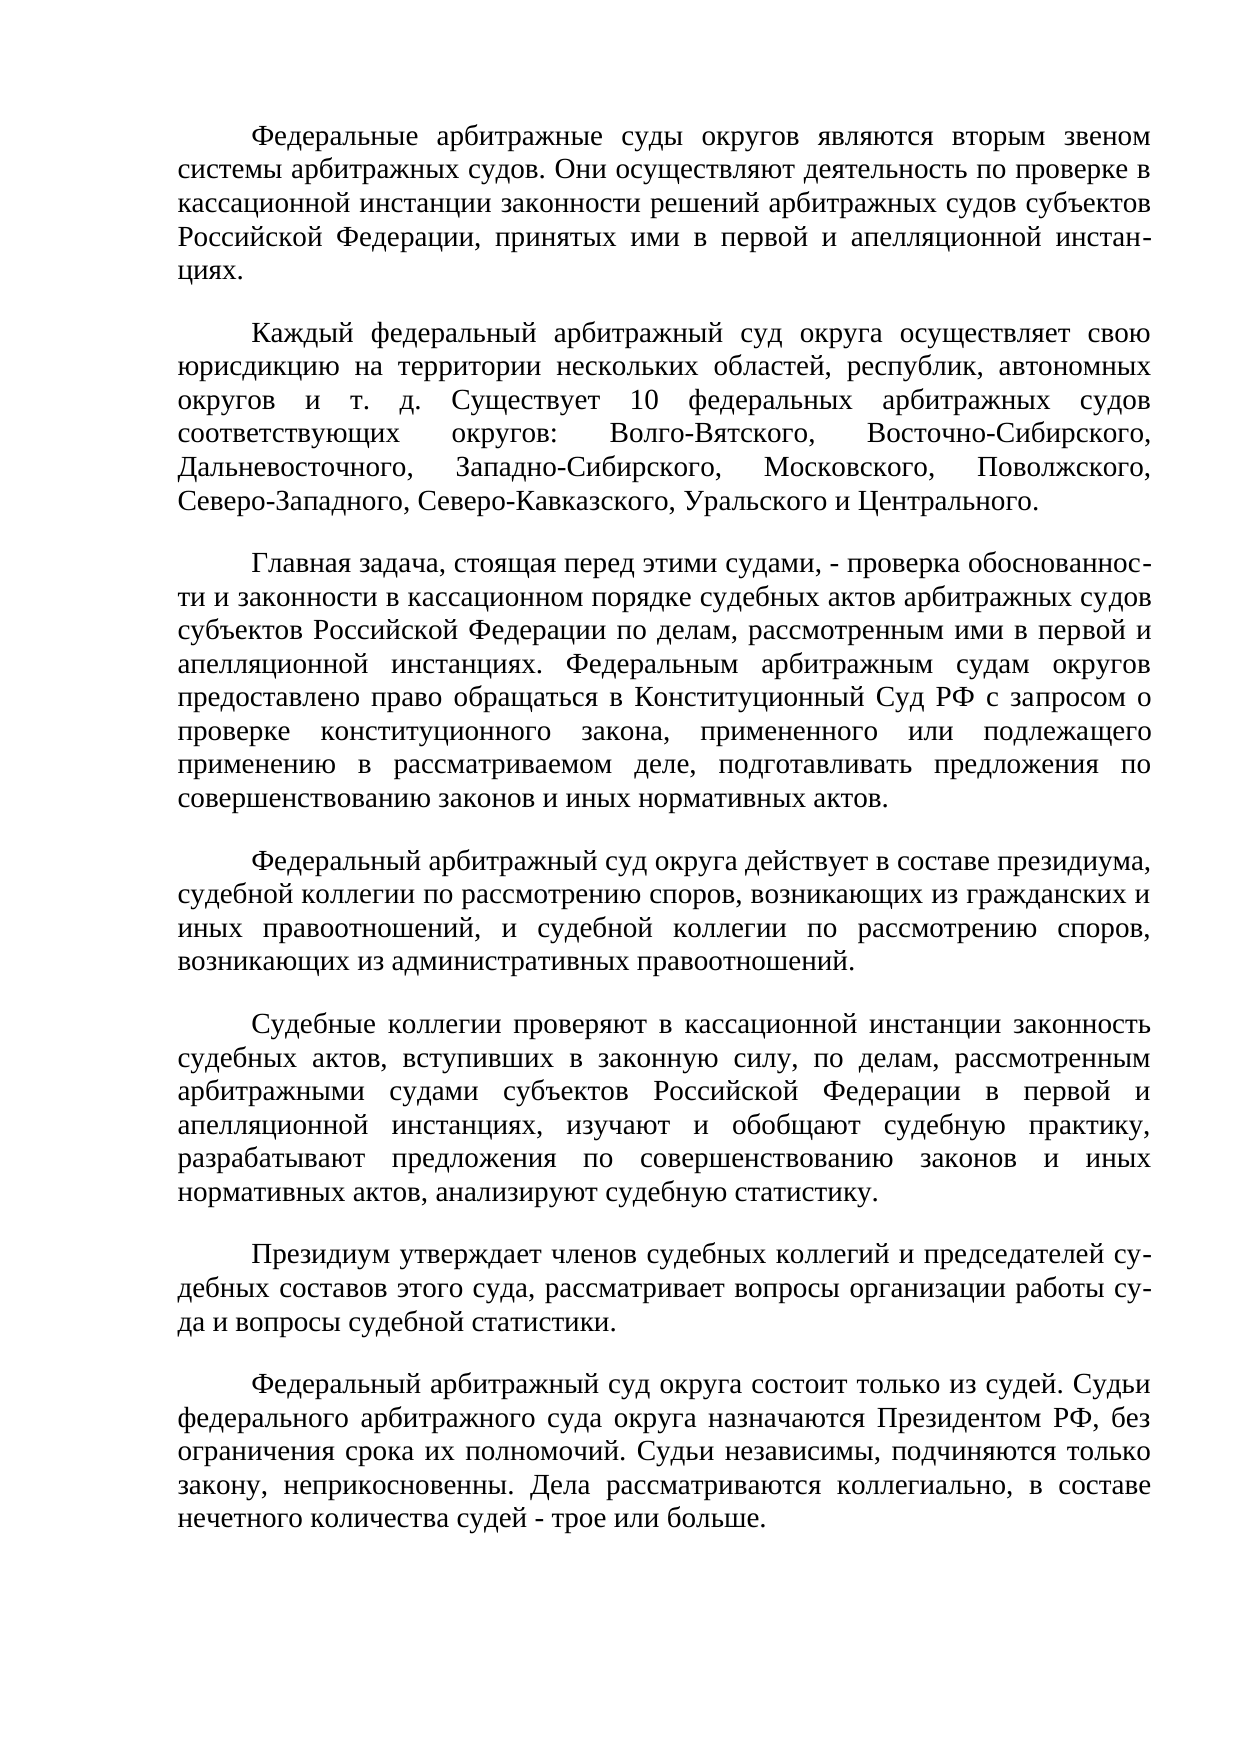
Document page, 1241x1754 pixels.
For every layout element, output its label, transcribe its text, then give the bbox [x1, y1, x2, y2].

text Федеральный арбитражный суд округа действует в составе президиума, судебной коллегии по рассмотрению споров, возникающих из гражданских и иных правоотношений, и судебной коллегии по рассмотрению споров, возникающих из административных правоотношений. [177, 843, 1152, 977]
text Судебные коллегии проверяют в кассационной инстанции законность судебных актов, вступивших в законную силу, по делам, рассмотренным арбитражными судами субъектов Российской Федерации в первой и апелляционной инстанциях, изучают и обобщают судебную практику, разрабатывают предложения по совершенствованию законов и иных нормативных актов, анализируют судебную статистику. [177, 1006, 1152, 1207]
text Каждый федеральный арбитражный суд округа осуществляет свою юрисдикцию на территории нескольких областей, республик, автономных округов и т. д. Существует 10 федеральных арбитражных судов соответствующих округов: Волго-Вятского, Восточно-Сибирского, Дальневосточного, Западно-Сибирского, Московского, Поволжского, Северо-Западного, Северо-Кавказского, Уральского и Центрального. [177, 315, 1152, 516]
text Главная задача, стоящая перед этими судами, - проверка обоснованности и законности в кассационном порядке судебных актов арбитражных судов субъектов Российской Федерации по делам, рассмотренным ими в первой и апелляционной инстанциях. Федеральным арбитражным судам округов предоставлено право обращаться в Конституционный Суд РФ с запросом о проверке конституционного закона, примененного или подлежащего применению в рассматриваемом деле, подготавливать предложения по совершенствованию законов и иных нормативных актов. [177, 545, 1152, 814]
text Федеральный арбитражный суд округа состоит только из судей. Судьи федерального арбитражного суда округа назначаются Президентом РФ, без ограничения срока их полномочий. Судьи независимы, подчиняются только закону, неприкосновенны. Дела рассматриваются коллегиально, в составе нечетного количества судей - трое или больше. [177, 1366, 1152, 1534]
text Президиум утверждает членов судебных коллегий и председателей судебных составов этого суда, рассматривает вопросы организации работы суда и вопросы судебной статистики. [177, 1237, 1152, 1337]
text Федеральные арбитражные суды округов являются вторым звеном системы арбитражных судов. Они осуществляют деятельность по проверке в кассационной инстанции законности решений арбитражных судов субъектов Российской Федерации, принятых ими в первой и апелляционной инстанциях. [177, 118, 1152, 286]
